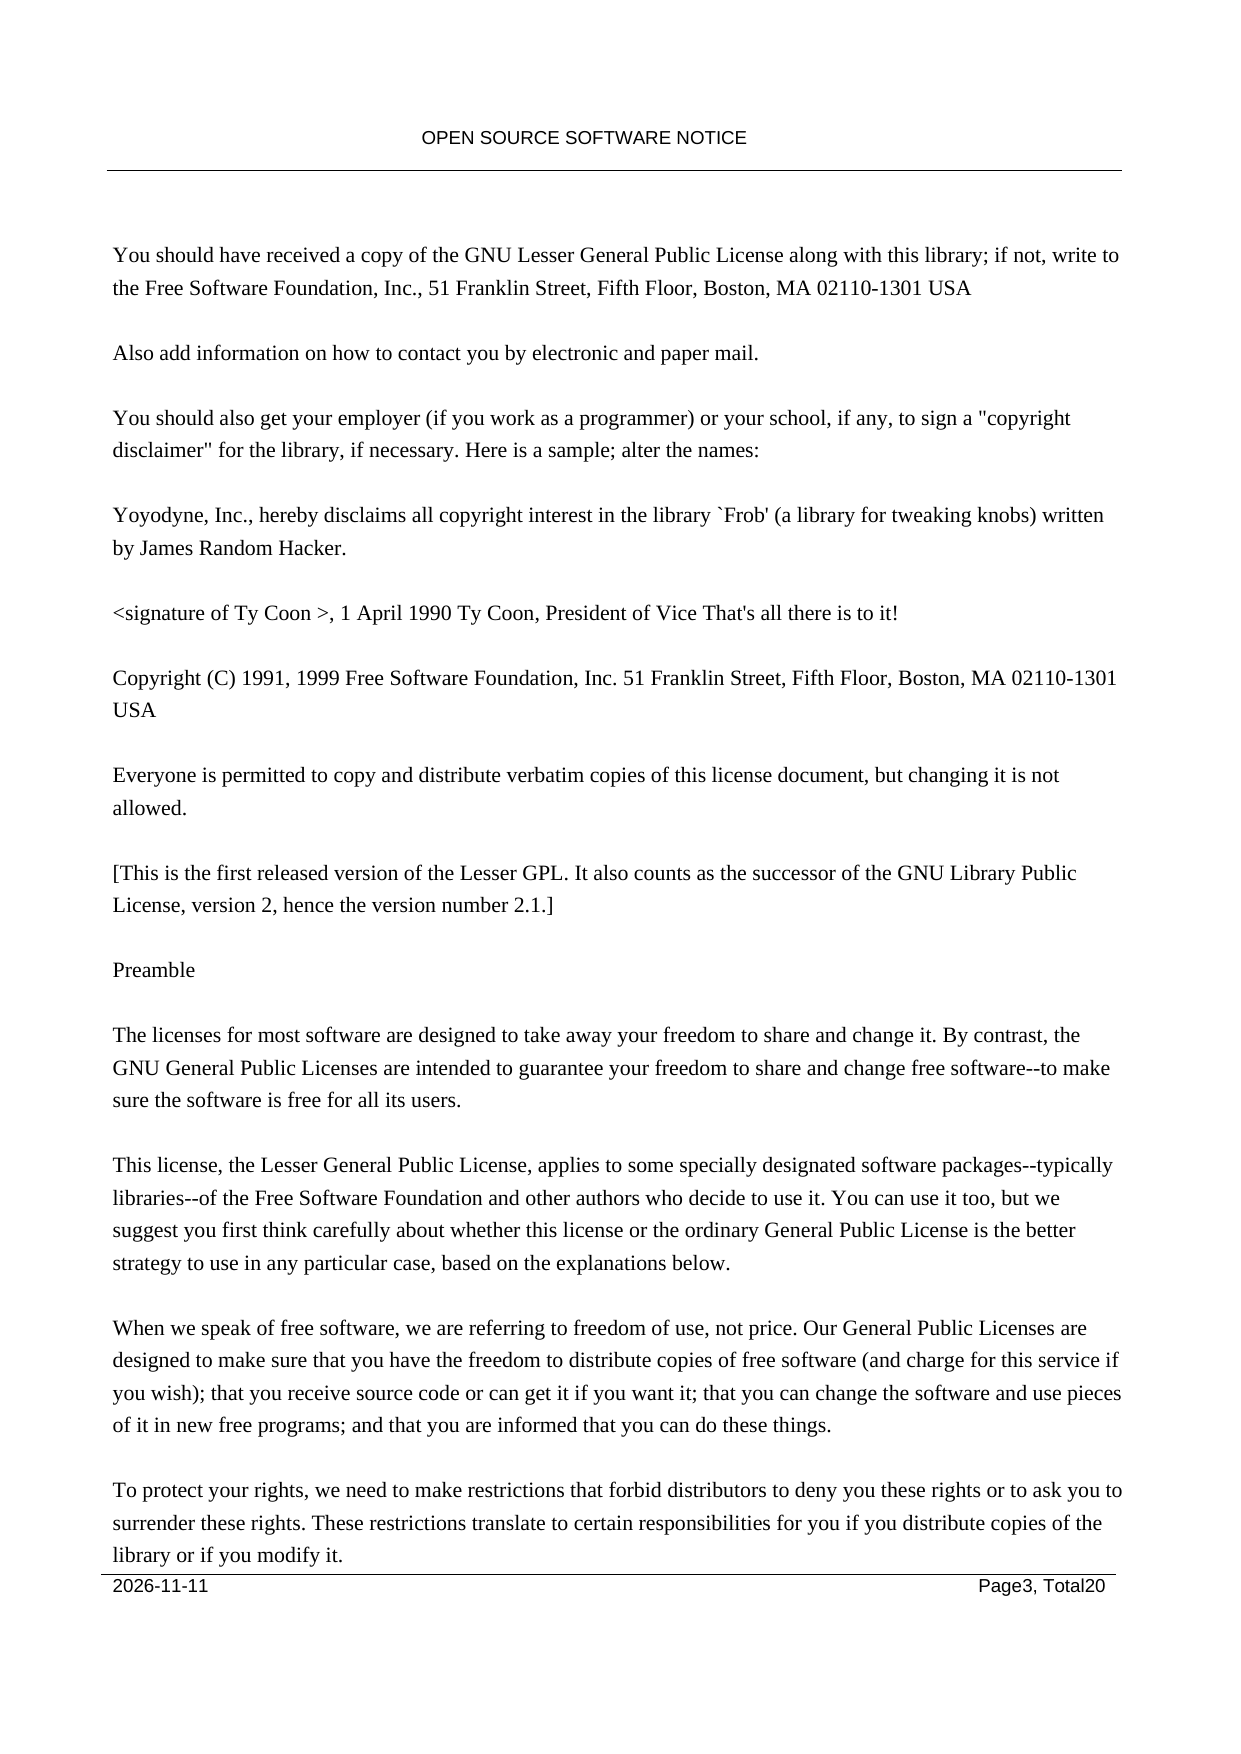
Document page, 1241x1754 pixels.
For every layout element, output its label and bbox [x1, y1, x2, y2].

text [112, 206, 1128, 1571]
